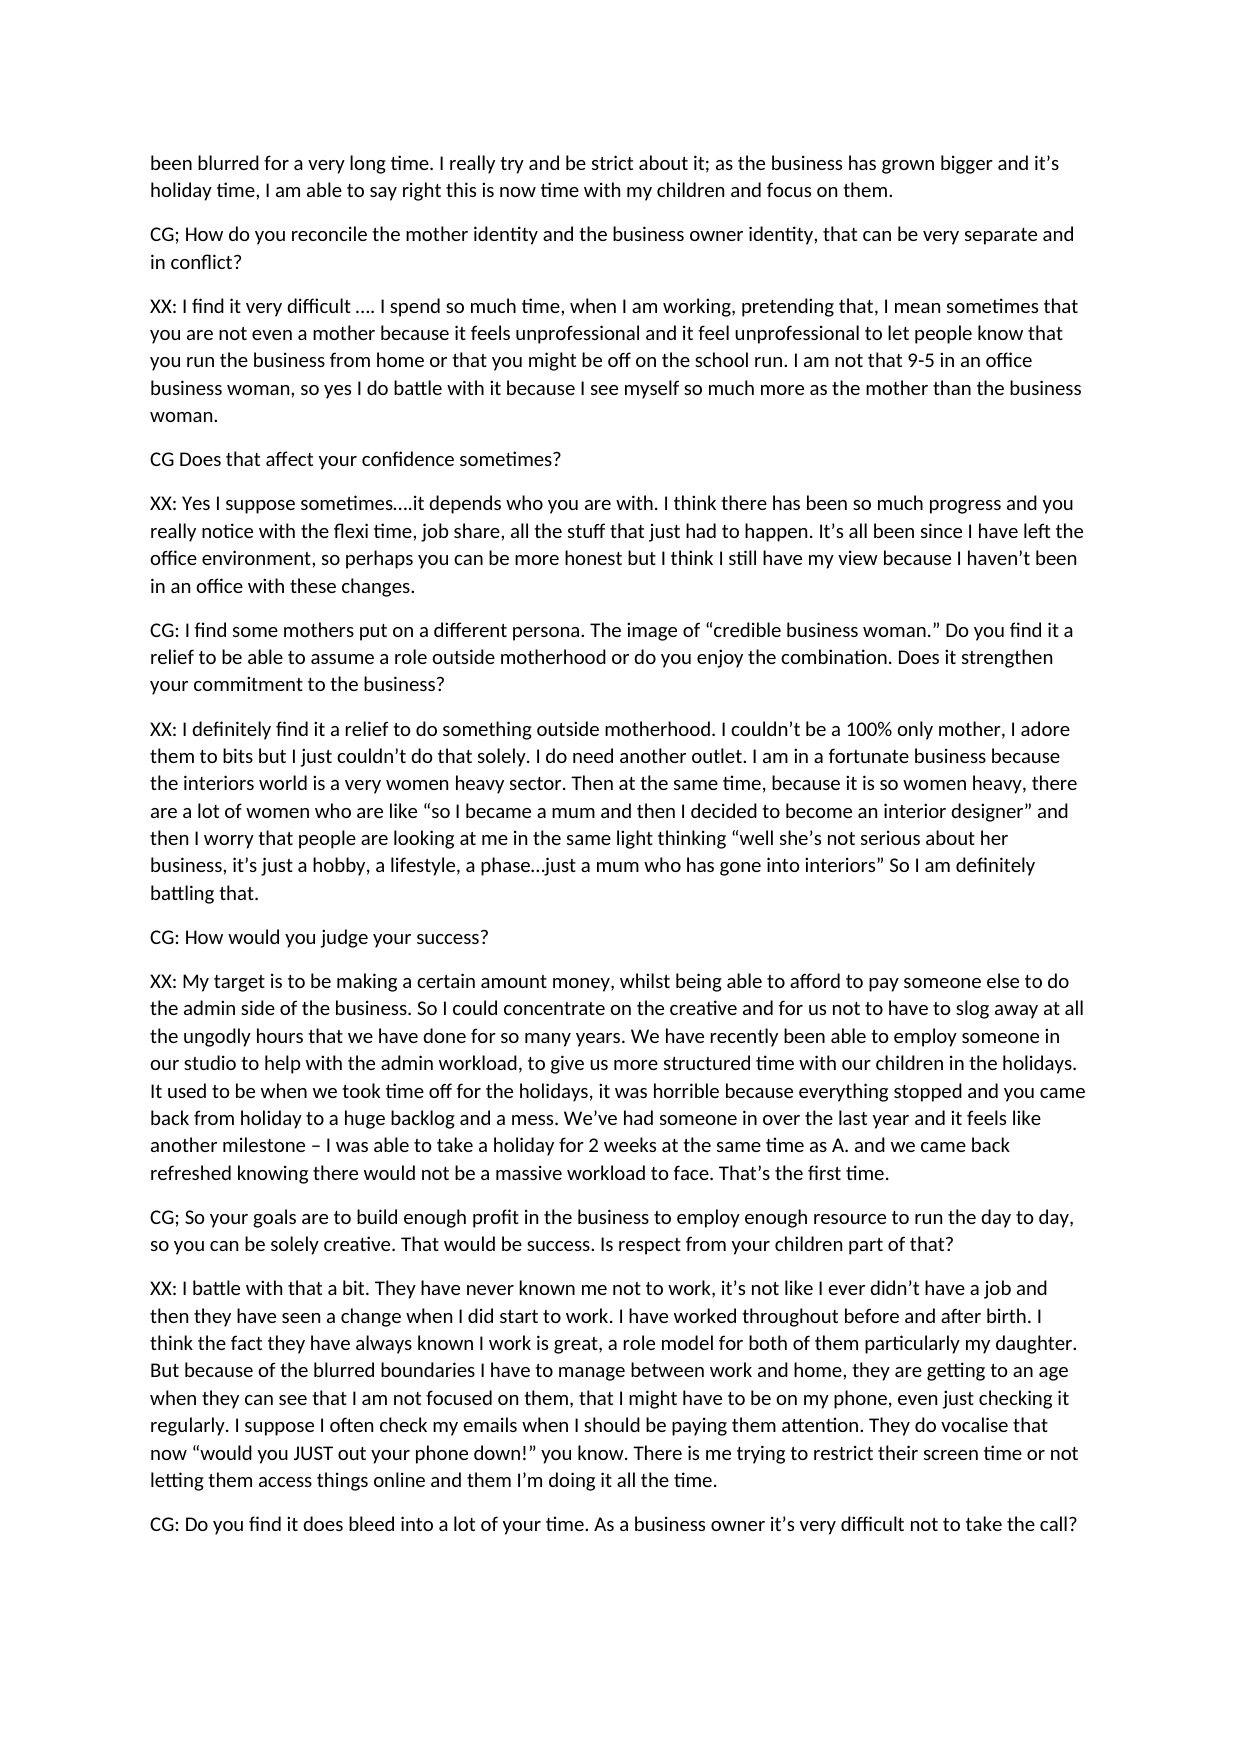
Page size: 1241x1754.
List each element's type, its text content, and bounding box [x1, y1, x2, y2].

text XX: Yes I suppose sometimes….it depends who you are with. I think there has been so much progress and you really notice with the flexi time, job share, all the stuff that just had to happen. It’s all been since I have left the office environment, so perhaps you can be more honest but I think I still have my view because I haven’t been in an office with these changes. [150, 491, 1090, 598]
text XX: I battle with that a bit. They have never known me not to work, it’s not like I ever didn’t have a job and then they have seen a change when I did start to work. I have worked throughout before and after birth. I think the fact they have always known I work is great, a role model for both of them particularly my daughter. But because of the blurred boundaries I have to manage between work and home, they are getting to an age when they can see that I am not focused on them, that I might have to be on my phone, even just checking it regularly. I suppose I often check my emails when I should be paying them attention. They do vocalise that now “would you JUST out your phone down!” you know. There is me trying to restrict their screen time or not letting them access things online and them I’m doing it all the time. [150, 1276, 1090, 1493]
text CG; So your goals are to build enough profit in the business to employ enough resource to run the day to day, so you can be solely creative. That would be success. Is respect from your children part of that? [150, 1204, 1090, 1257]
text CG: Do you find it does bleed into a lot of your time. As a business owner it’s very difficult not to take the call? [150, 1511, 1090, 1537]
text CG: I find some mothers put on a different persona. The image of “credible business woman.” Do you find it a relief to be able to assume a role outside motherhood or do you enjoy the combination. Does it strengthen your commitment to the business? [150, 617, 1090, 697]
text XX: I definitely find it a relief to do something outside motherhood. I couldn’t be a 100% only mother, I adore them to bits but I just couldn’t do that solely. I do need another outlet. I am in a fortunate business because the interiors world is a very women heavy sector. Then at the same time, because it is so women heavy, there are a lot of women who are like “so I became a mum and then I decided to become an interior designer” and then I worry that people are looking at me in the same light thinking “well she’s not serious about her business, it’s just a hobby, a lifestyle, a phase…just a mum who has gone into interiors” So I am definitely battling that. [150, 716, 1090, 906]
text XX: My target is to be making a certain amount money, whilst being able to afford to pay someone else to do the admin side of the business. So I could concentrate on the creative and for us not to have to slog away at all the ungodly hours that we have done for so many years. We have recently been able to employ someone in our studio to help with the admin workload, to give us more structured time with our children in the holidays. It used to be when we took time off for the holidays, it was horrible because everything stopped and you came back from holiday to a huge backlog and a mess. We’ve had someone in over the last year and it feels like another milestone – I was able to take a holiday for 2 weeks at the same time as A. and we came back refreshed knowing there would not be a massive workload to face. That’s the first time. [150, 968, 1090, 1185]
text CG; How do you reconcile the mother identity and the business owner identity, that can be very separate and in conflict? [150, 221, 1090, 274]
text XX: I find it very difficult …. I spend so much time, when I am working, pretending that, I mean sometimes that you are not even a mother because it feels unprofessional and it feel unprofessional to let people know that you run the business from home or that you might be off on the school run. I am not that 9-5 in an office business woman, so yes I do battle with it because I see myself so much more as the mother than the business woman. [150, 293, 1090, 428]
text CG: How would you judge your success? [150, 924, 1090, 949]
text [150, 150, 1090, 203]
text CG Does that affect your confidence sometimes? [150, 447, 1090, 472]
